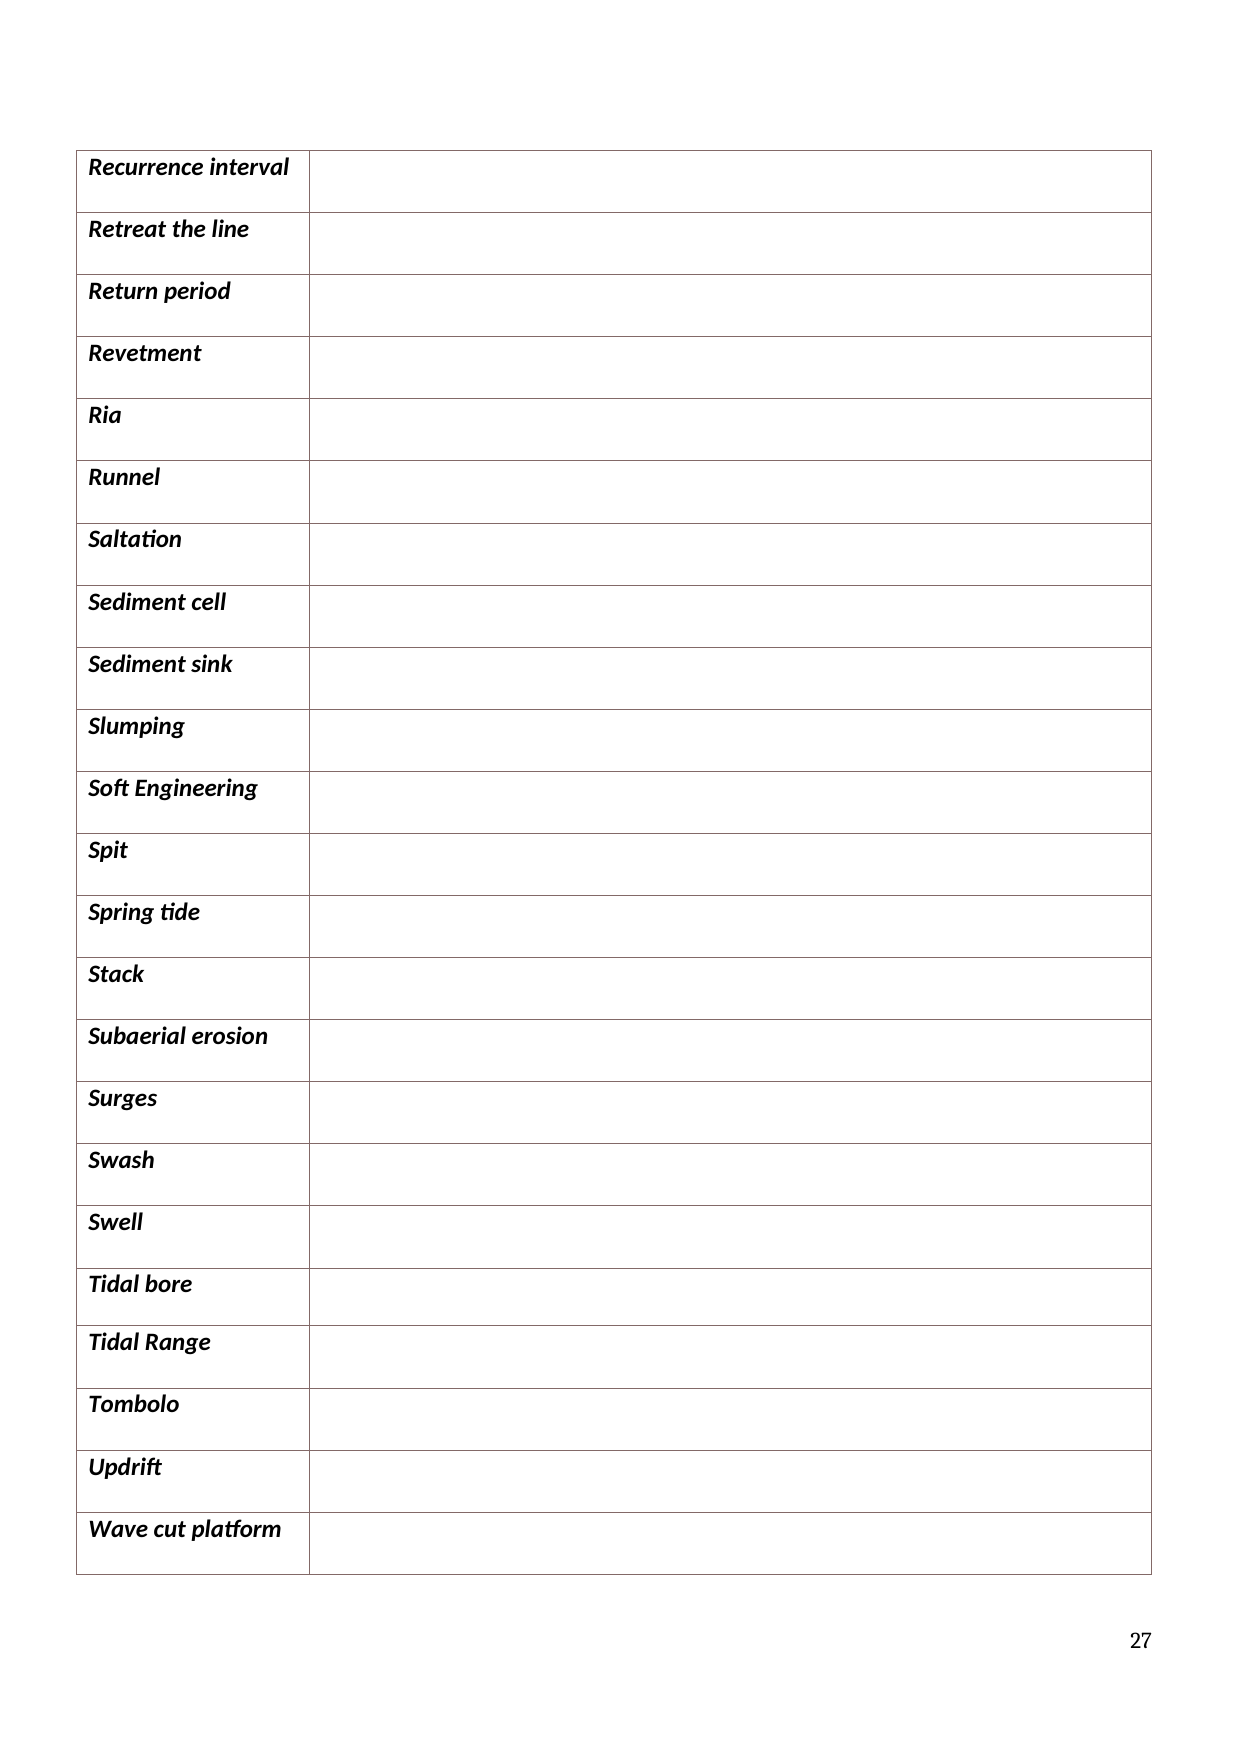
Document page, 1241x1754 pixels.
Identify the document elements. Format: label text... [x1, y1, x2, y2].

table_cell Swash [77, 1144, 309, 1205]
table_cell [310, 586, 1151, 647]
table_cell Tidal bore [77, 1269, 309, 1325]
table_cell [310, 1206, 1151, 1267]
table_cell Retreat the line [77, 213, 309, 274]
table_cell Saltation [77, 524, 309, 584]
table_cell [310, 213, 1151, 274]
table_cell Sediment sink [77, 648, 309, 709]
table_cell Spring tide [77, 896, 309, 957]
table_cell Soft Engineering [77, 772, 309, 833]
table_cell [310, 834, 1151, 895]
table_cell [310, 1020, 1151, 1081]
table_cell Revetment [77, 337, 309, 398]
table_cell Ria [77, 399, 309, 460]
table_cell Return period [77, 275, 309, 336]
table_cell [310, 399, 1151, 460]
table_cell Surges [77, 1082, 309, 1143]
table_cell Runnel [77, 461, 309, 522]
table_cell [310, 1082, 1151, 1143]
table_cell Sediment cell [77, 586, 309, 647]
table_cell [310, 772, 1151, 833]
table_cell [310, 1451, 1151, 1512]
table_cell [310, 1144, 1151, 1205]
table_cell [310, 648, 1151, 709]
table_cell Subaerial erosion [77, 1020, 309, 1081]
table_cell [310, 151, 1151, 212]
table_cell Spit [77, 834, 309, 895]
table_cell [310, 337, 1151, 398]
table_cell Updrift [77, 1451, 309, 1512]
table_cell [310, 1513, 1151, 1574]
table_cell [310, 524, 1151, 584]
table_cell Stack [77, 958, 309, 1019]
table_cell [310, 896, 1151, 957]
table_cell [310, 1269, 1151, 1325]
table_cell [310, 1326, 1151, 1387]
table_cell [310, 1389, 1151, 1449]
table_cell Recurrence interval [77, 151, 309, 212]
table_cell [310, 710, 1151, 771]
table_cell Tidal Range [77, 1326, 309, 1387]
table_cell Wave cut platform [77, 1513, 309, 1574]
table_cell [310, 958, 1151, 1019]
table_cell [310, 461, 1151, 522]
table_cell Tombolo [77, 1389, 309, 1449]
table_cell [310, 275, 1151, 336]
table_cell Slumping [77, 710, 309, 771]
table_cell Swell [77, 1206, 309, 1267]
